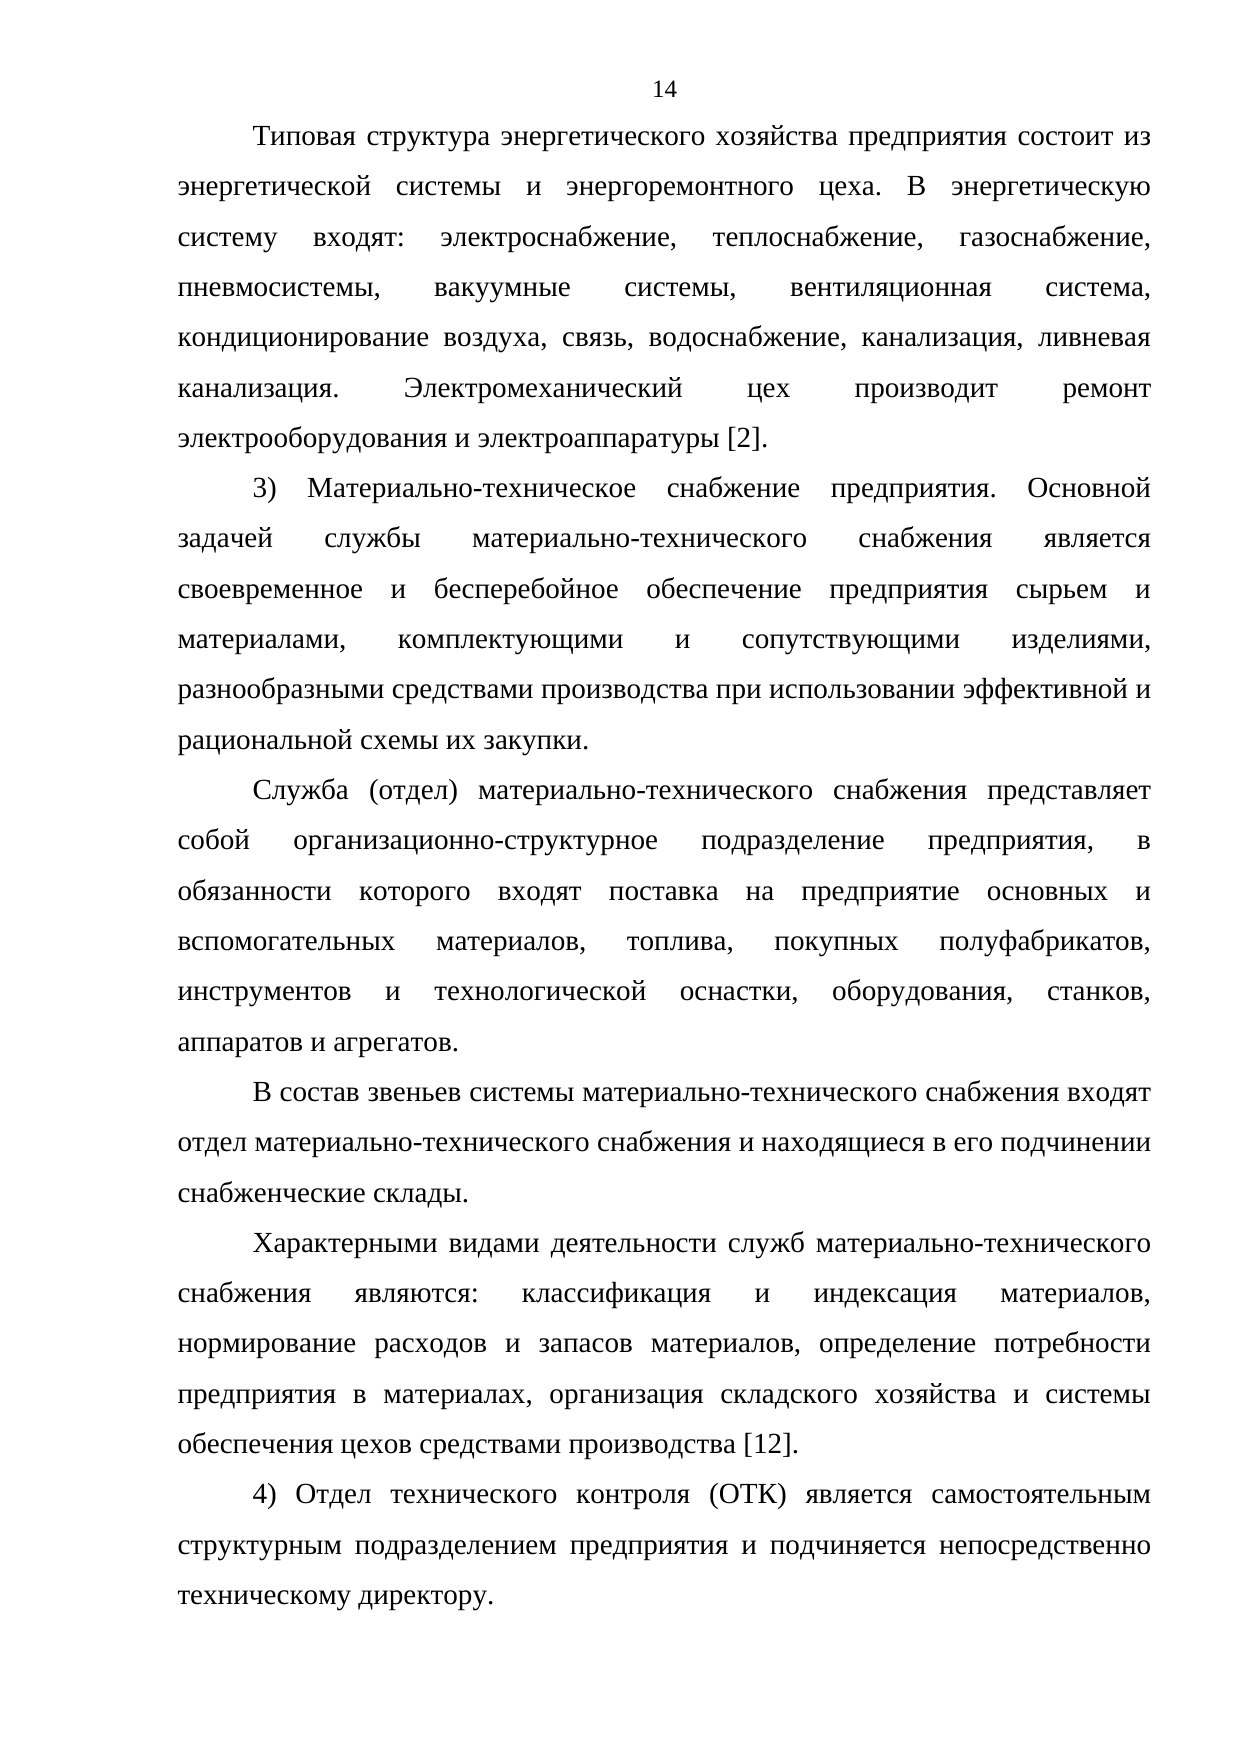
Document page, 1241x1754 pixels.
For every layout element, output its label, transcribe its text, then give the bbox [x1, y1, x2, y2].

text 4) Отдел технического контроля (ОТК) является самостоятельным структурным подразделением предприятия и подчиняется непосредственно техническому директору. [177, 1477, 1152, 1611]
text Типовая структура энергетического хозяйства предприятия состоит из энергетической системы и энергоремонтного цеха. В энергетическую систему входят: электроснабжение, теплоснабжение, газоснабжение, пневмосистемы, вакуумные системы, вентиляционная система, кондиционирование воздуха, связь, водоснабжение, канализация, ливневая канализация. Электромеханический цех производит ремонт электрооборудования и электроаппаратуры [2]. [177, 118, 1152, 453]
text Служба (отдел) материально-технического снабжения представляет собой организационно-структурное подразделение предприятия, в обязанности которого входят поставка на предприятие основных и вспомогательных материалов, топлива, покупных полуфабрикатов, инструментов и технологической оснастки, оборудования, станков, аппаратов и агрегатов. [177, 772, 1152, 1057]
text В состав звеньев системы материально-технического снабжения входят отдел материально-технического снабжения и находящиеся в его подчинении снабженческие склады. [177, 1074, 1152, 1208]
text 3) Материально-техническое снабжение предприятия. Основной задачей службы материально-технического снабжения является своевременное и бесперебойное обеспечение предприятия сырьем и материалами, комплектующими и сопутствующими изделиями, разнообразными средствами производства при использовании эффективной и рациональной схемы их закупки. [177, 470, 1152, 755]
text Характерными видами деятельности служб материально-технического снабжения являются: классификация и индексация материалов, нормирование расходов и запасов материалов, определение потребности предприятия в материалах, организация складского хозяйства и системы обеспечения цехов средствами производства [12]. [177, 1225, 1152, 1460]
